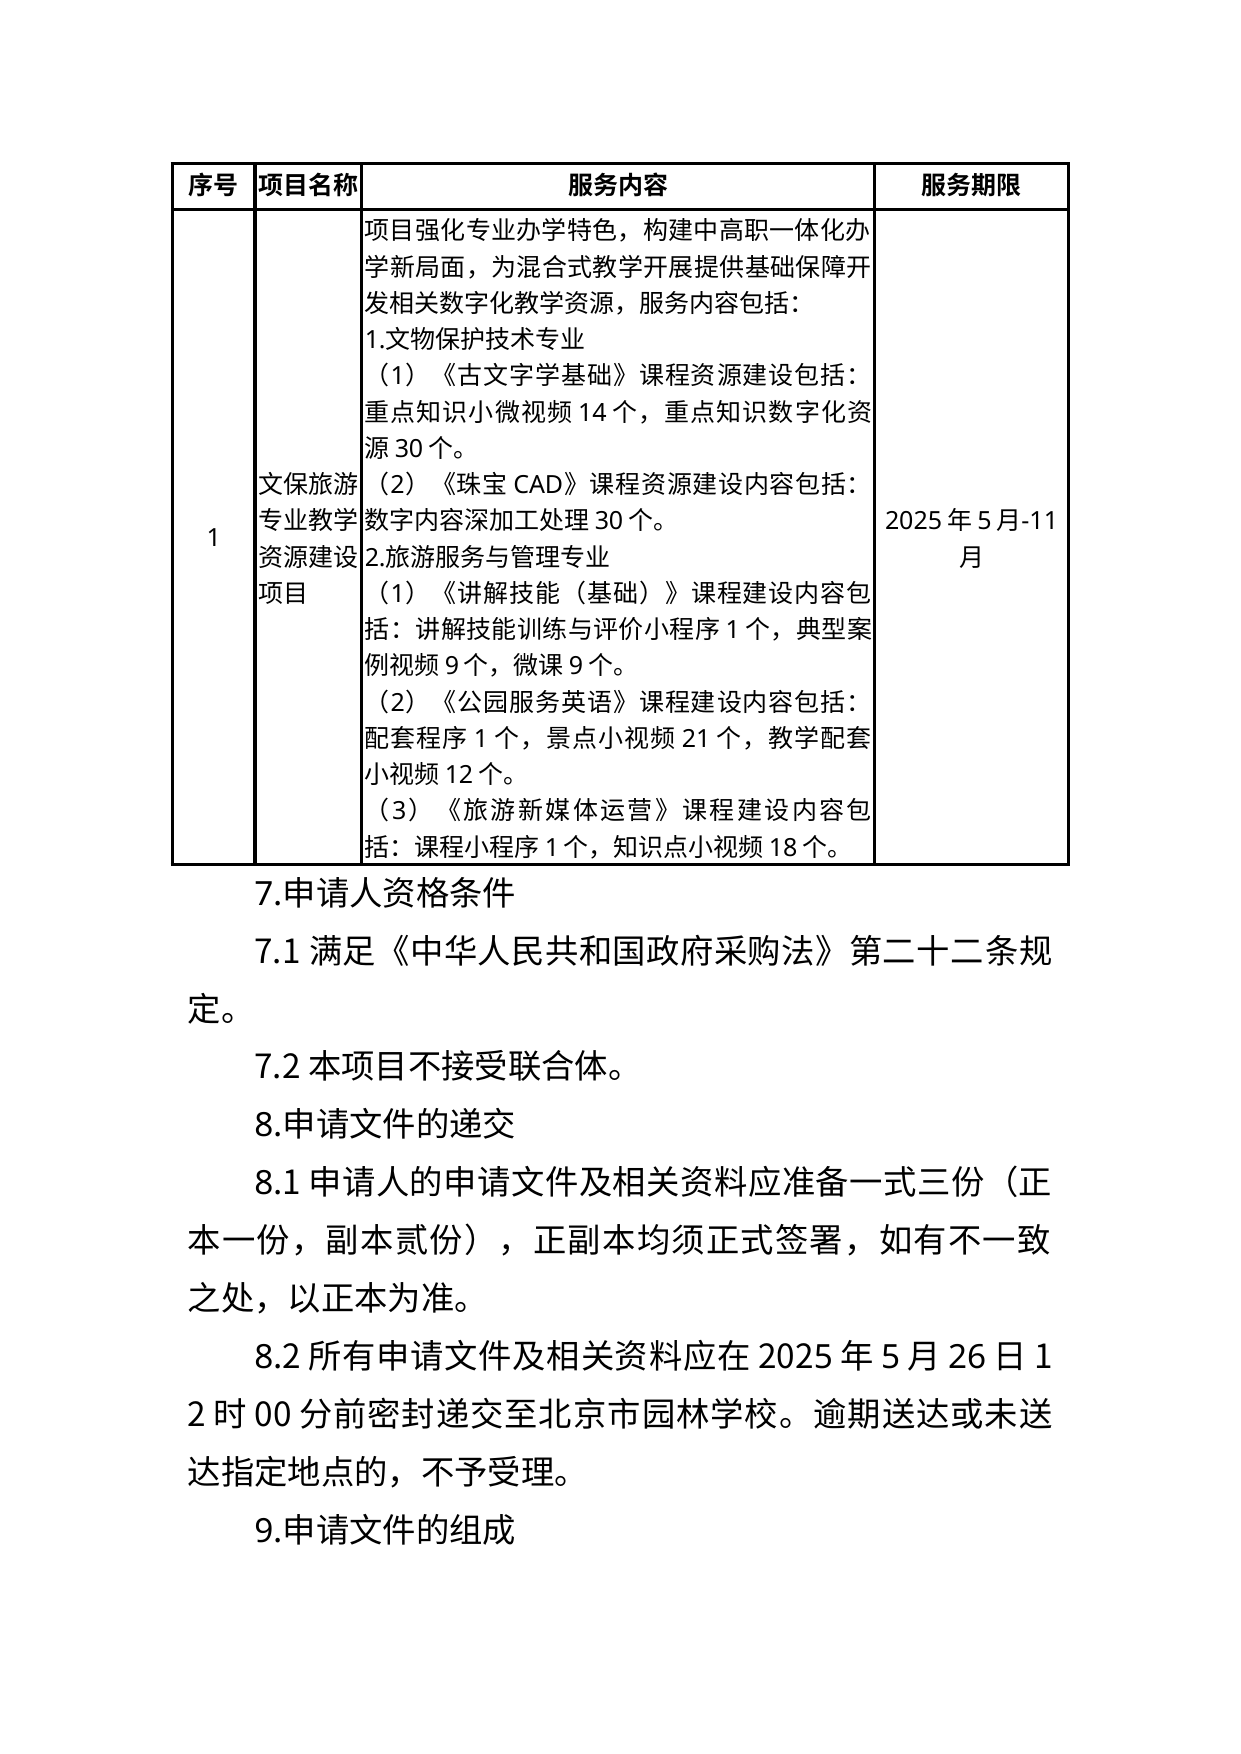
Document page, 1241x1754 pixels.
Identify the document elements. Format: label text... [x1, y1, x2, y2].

table_header 项目名称 [257, 165, 360, 208]
text 7.申请人资格条件 [187, 866, 1053, 915]
text 8.申请文件的递交 [187, 1098, 1053, 1146]
text 9.申请文件的组成 [187, 1503, 1053, 1552]
table_cell 2025年5月-11月 [876, 211, 1067, 863]
text 8.1申请人的申请文件及相关资料应准备一式三份（正本一份，副本贰份），正副本均须正式签署，如有不一致之处，以正本为准。 [187, 1156, 1053, 1320]
table_header 服务内容 [363, 165, 873, 208]
table_cell 项目强化专业办学特色，构建中高职一体化办学新局面，为混合式教学开展提供基础保障开发相关数字化教学资源，服务内容包括： 1.文物保护技术专业 （1）《古文字学基础》课程资源建设包括：重点知识小微视频14个，重点知识数字化资源30个。 （2）《珠宝CAD》课程资源建设内容包括：数字内容深加工处理30个。 2.旅游服务与管理专业 （1）《讲解技能（基础）》课程建设内容包括：讲解技能训练与评价小程序1个，典型案例视频9个，微课9个。 （2）《公园服务英语》课程建设内容包括：配套程序1个，景点小视频21个，教学配套小视频12个。 （3）《旅游新媒体运营》课程建设内容包括：课程小程序1个，知识点小视频18个。 [363, 211, 873, 863]
text 7.2 本项目不接受联合体。 [187, 1040, 1053, 1088]
table_header 服务期限 [876, 165, 1067, 208]
table_cell 文保旅游专业教学资源建设项目 [257, 211, 360, 863]
table_header 序号 [174, 165, 253, 208]
table_cell 1 [174, 211, 253, 863]
text 8.2所有申请文件及相关资料应在2025年5月26日12时00分前密封递交至北京市园林学校。逾期送达或未送达指定地点的，不予受理。 [187, 1330, 1053, 1494]
text 7.1 满足《中华人民共和国政府采购法》第二十二条规定。 [187, 924, 1053, 1031]
